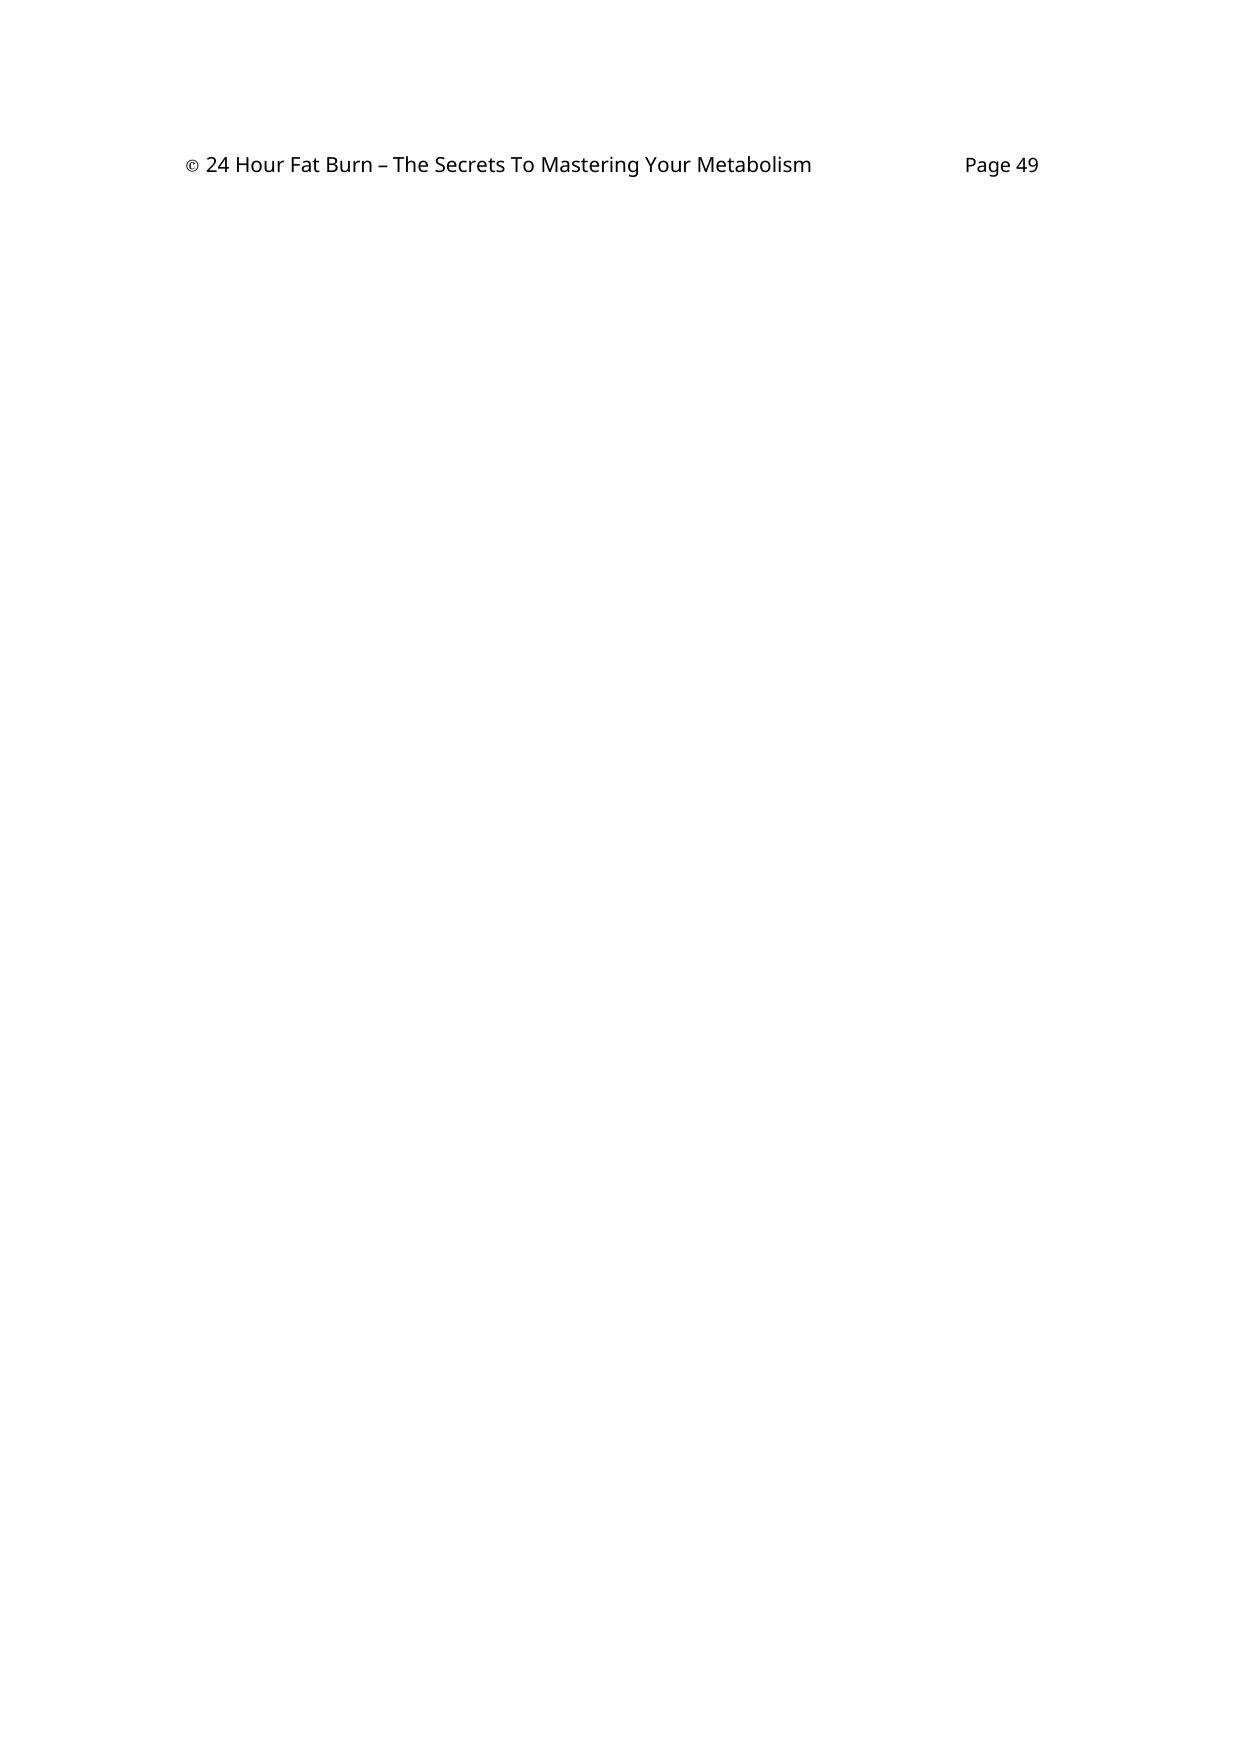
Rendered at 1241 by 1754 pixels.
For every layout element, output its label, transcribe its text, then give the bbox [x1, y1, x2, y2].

text © 24 Hour Fat Burn – The Secrets To Mastering Your Metabolism Page 49 [183, 150, 1090, 178]
